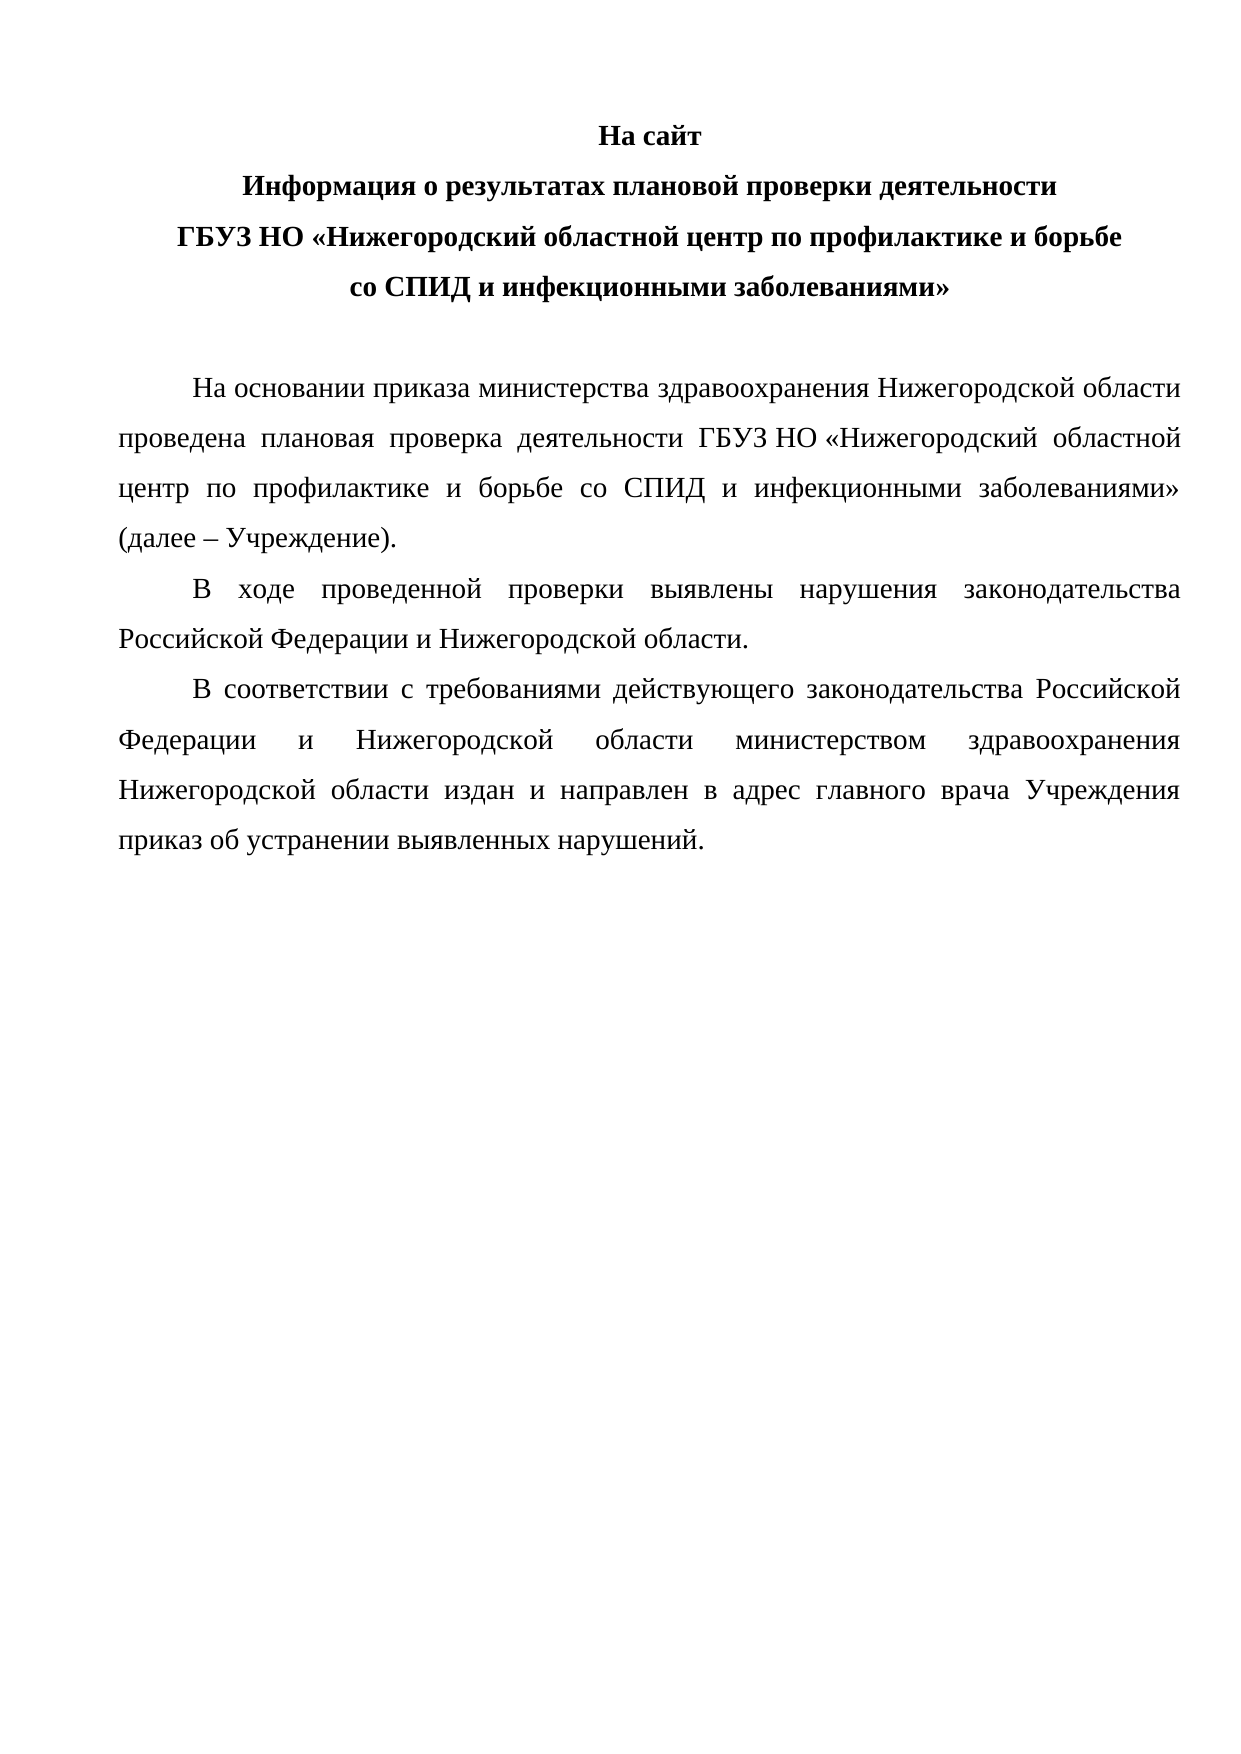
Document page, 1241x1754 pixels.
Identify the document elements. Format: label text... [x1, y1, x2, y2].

text На основании приказа министерства здравоохранения Нижегородской области проведена плановая проверка деятельности ГБУЗ НО «Нижегородский областной центр по профилактике и борьбе со СПИД и инфекционными заболеваниями» (далее – Учреждение). [118, 370, 1181, 554]
text Информация о результатах плановой проверки деятельности [118, 168, 1181, 202]
text ГБУЗ НО «Нижегородский областной центр по профилактике и борьбе со СПИД и инфекционными заболеваниями» [118, 219, 1181, 303]
text На сайт [118, 118, 1181, 152]
text В соответствии с требованиями действующего законодательства Российской Федерации и Нижегородской области министерством здравоохранения Нижегородской области издан и направлен в адрес главного врача Учреждения приказ об устранении выявленных нарушений. [118, 672, 1181, 856]
text В ходе проведенной проверки выявлены нарушения законодательства Российской Федерации и Нижегородской области. [118, 571, 1181, 655]
